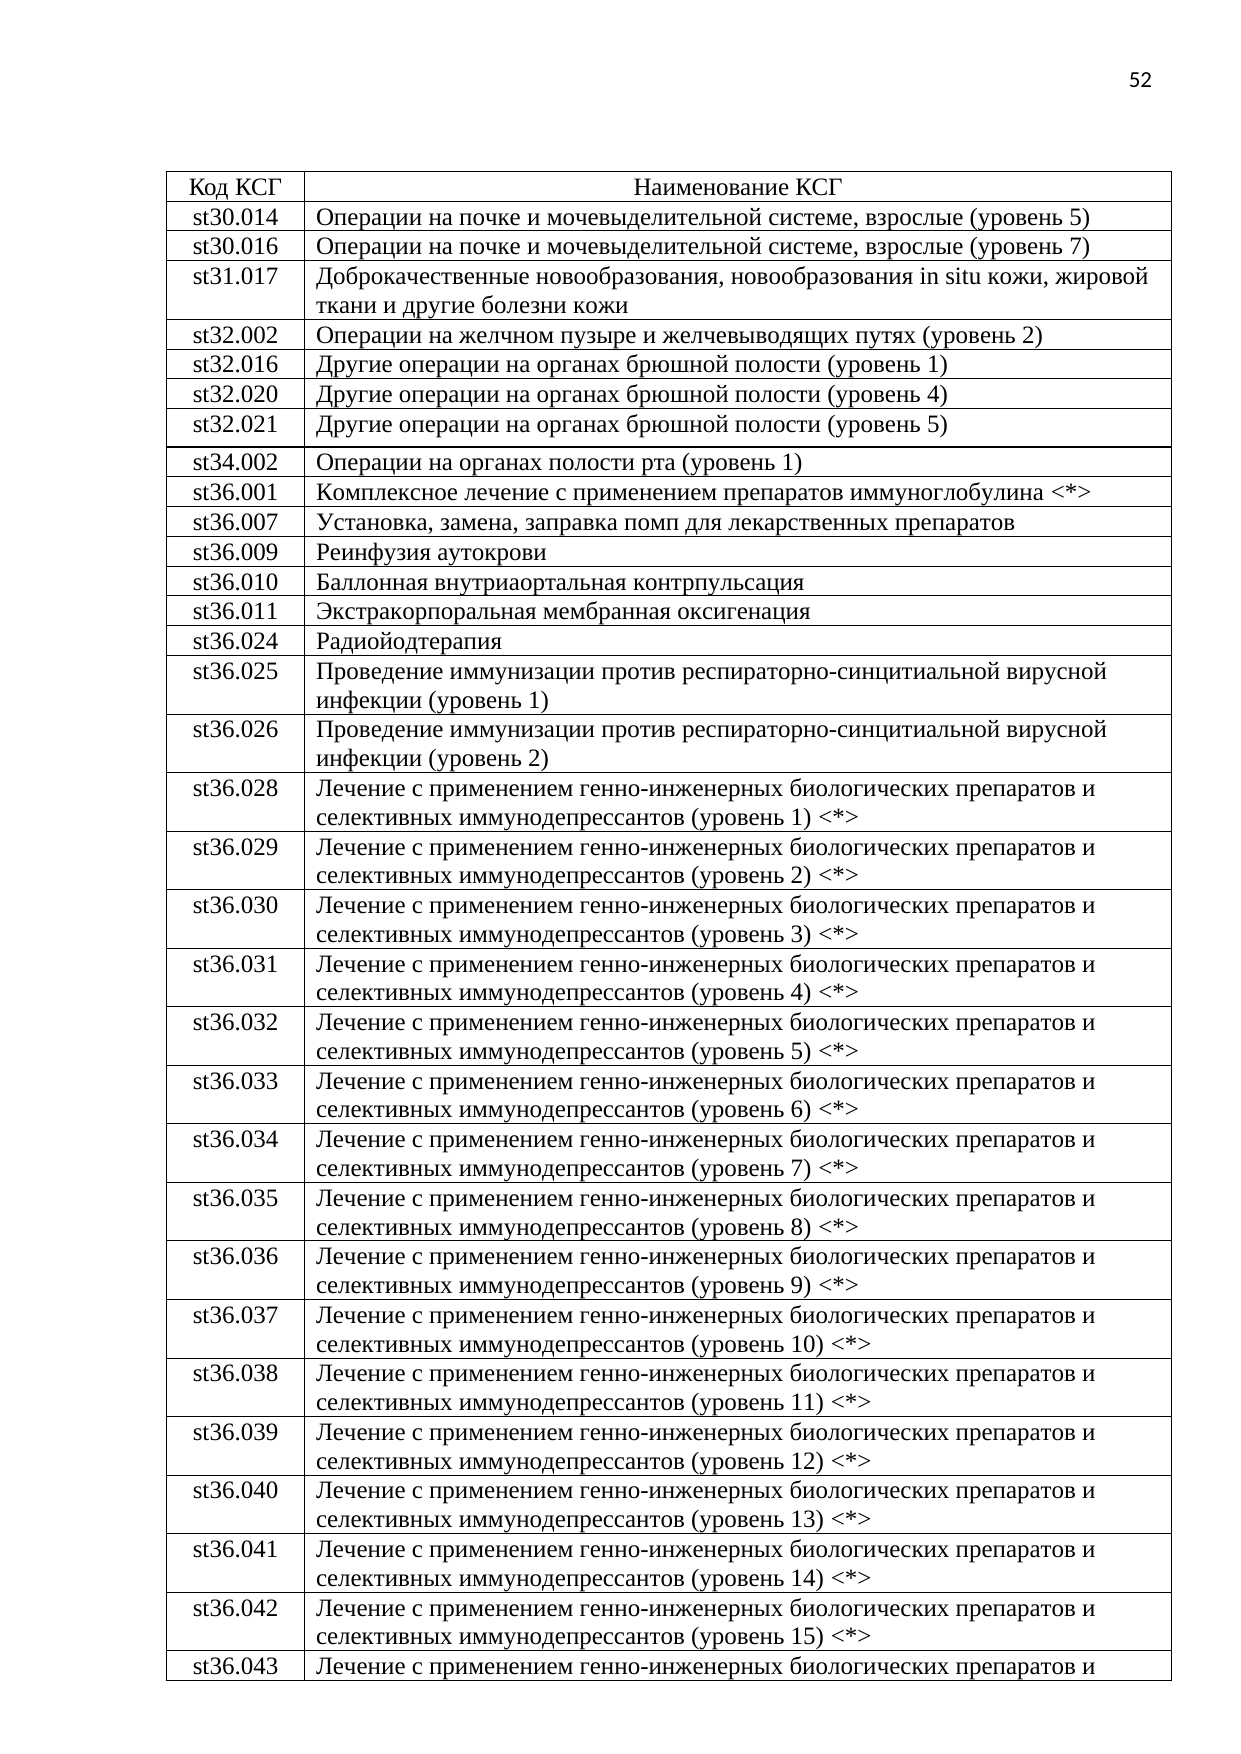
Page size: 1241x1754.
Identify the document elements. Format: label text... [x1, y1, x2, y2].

table_cell st32.016 [167, 350, 304, 378]
table_cell st30.016 [167, 231, 304, 260]
table_cell Доброкачественные новообразования, новообразования in situ кожи, жировой ткани и другие болезни кожи [305, 261, 1171, 319]
table_cell Лечение с применением генно-инженерных биологических препаратов и селективных иммунодепрессантов (уровень 12) <*> [305, 1417, 1171, 1474]
table_cell Другие операции на органах брюшной полости (уровень 1) [305, 350, 1171, 378]
table_cell Другие операции на органах брюшной полости (уровень 4) [305, 379, 1171, 408]
table_cell st36.031 [167, 949, 304, 1006]
table_cell st36.001 [167, 477, 304, 506]
table_cell Лечение с применением генно-инженерных биологических препаратов и селективных иммунодепрессантов (уровень 11) <*> [305, 1359, 1171, 1416]
table_cell st36.037 [167, 1300, 304, 1357]
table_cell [305, 1651, 1171, 1680]
table_cell Лечение с применением генно-инженерных биологических препаратов и селективных иммунодепрессантов (уровень 1) <*> [305, 773, 1171, 831]
table_cell Установка, замена, заправка помп для лекарственных препаратов [305, 507, 1171, 536]
table_cell st36.011 [167, 596, 304, 625]
table_cell st36.010 [167, 567, 304, 595]
table_cell Проведение иммунизации против респираторно-синцитиальной вирусной инфекции (уровень 2) [305, 715, 1171, 772]
table_cell Лечение с применением генно-инженерных биологических препаратов и селективных иммунодепрессантов (уровень 15) <*> [305, 1593, 1171, 1650]
table_cell Лечение с применением генно-инженерных биологических препаратов и селективных иммунодепрессантов (уровень 3) <*> [305, 890, 1171, 948]
table_header Код КСГ [167, 172, 304, 201]
table_cell Баллонная внутриаортальная контрпульсация [305, 567, 1171, 595]
table_cell st36.036 [167, 1241, 304, 1299]
table_cell Операции на органах полости рта (уровень 1) [305, 448, 1171, 476]
table_cell Операции на почке и мочевыделительной системе, взрослые (уровень 5) [305, 202, 1171, 230]
table_cell st36.034 [167, 1124, 304, 1182]
table_cell Лечение с применением генно-инженерных биологических препаратов и селективных иммунодепрессантов (уровень 13) <*> [305, 1476, 1171, 1533]
table_cell st36.030 [167, 890, 304, 948]
table_cell st32.020 [167, 379, 304, 408]
table_cell st36.009 [167, 537, 304, 566]
table_cell Лечение с применением генно-инженерных биологических препаратов и селективных иммунодепрессантов (уровень 4) <*> [305, 949, 1171, 1006]
table_cell st36.042 [167, 1593, 304, 1650]
table_cell Лечение с применением генно-инженерных биологических препаратов и селективных иммунодепрессантов (уровень 9) <*> [305, 1241, 1171, 1299]
table_cell st32.002 [167, 320, 304, 348]
table_cell Лечение с применением генно-инженерных биологических препаратов и селективных иммунодепрессантов (уровень 2) <*> [305, 832, 1171, 889]
table_cell st31.017 [167, 261, 304, 319]
table_header Наименование КСГ [305, 172, 1171, 201]
table_cell st36.007 [167, 507, 304, 536]
table_cell st36.033 [167, 1066, 304, 1123]
table_cell st30.014 [167, 202, 304, 230]
table_cell st36.038 [167, 1359, 304, 1416]
table_cell Операции на желчном пузыре и желчевыводящих путях (уровень 2) [305, 320, 1171, 348]
table_cell Проведение иммунизации против респираторно-синцитиальной вирусной инфекции (уровень 1) [305, 656, 1171, 713]
table_cell Лечение с применением генно-инженерных биологических препаратов и селективных иммунодепрессантов (уровень 6) <*> [305, 1066, 1171, 1123]
table_cell Экстракорпоральная мембранная оксигенация [305, 596, 1171, 625]
table_cell st36.025 [167, 656, 304, 713]
table_cell st36.029 [167, 832, 304, 889]
table_cell Радиойодтерапия [305, 626, 1171, 655]
table_cell st36.026 [167, 715, 304, 772]
table_cell st36.041 [167, 1534, 304, 1592]
table_cell st36.028 [167, 773, 304, 831]
table_cell Лечение с применением генно-инженерных биологических препаратов и селективных иммунодепрессантов (уровень 14) <*> [305, 1534, 1171, 1592]
table_cell st34.002 [167, 448, 304, 476]
table_cell st36.035 [167, 1183, 304, 1240]
table_cell st36.024 [167, 626, 304, 655]
table_cell Лечение с применением генно-инженерных биологических препаратов и селективных иммунодепрессантов (уровень 5) <*> [305, 1007, 1171, 1065]
table_cell Лечение с применением генно-инженерных биологических препаратов и селективных иммунодепрессантов (уровень 7) <*> [305, 1124, 1171, 1182]
table_cell st36.032 [167, 1007, 304, 1065]
table_cell Лечение с применением генно-инженерных биологических препаратов и селективных иммунодепрессантов (уровень 10) <*> [305, 1300, 1171, 1357]
table_cell st36.039 [167, 1417, 304, 1474]
table_cell Реинфузия аутокрови [305, 537, 1171, 566]
table_cell Операции на почке и мочевыделительной системе, взрослые (уровень 7) [305, 231, 1171, 260]
table_cell st36.043 [167, 1651, 304, 1680]
table_cell Комплексное лечение с применением препаратов иммуноглобулина <*> [305, 477, 1171, 506]
table_cell st32.021 [167, 409, 304, 446]
table_cell Лечение с применением генно-инженерных биологических препаратов и селективных иммунодепрессантов (уровень 8) <*> [305, 1183, 1171, 1240]
table_cell Другие операции на органах брюшной полости (уровень 5) [305, 409, 1171, 446]
table_cell st36.040 [167, 1476, 304, 1533]
